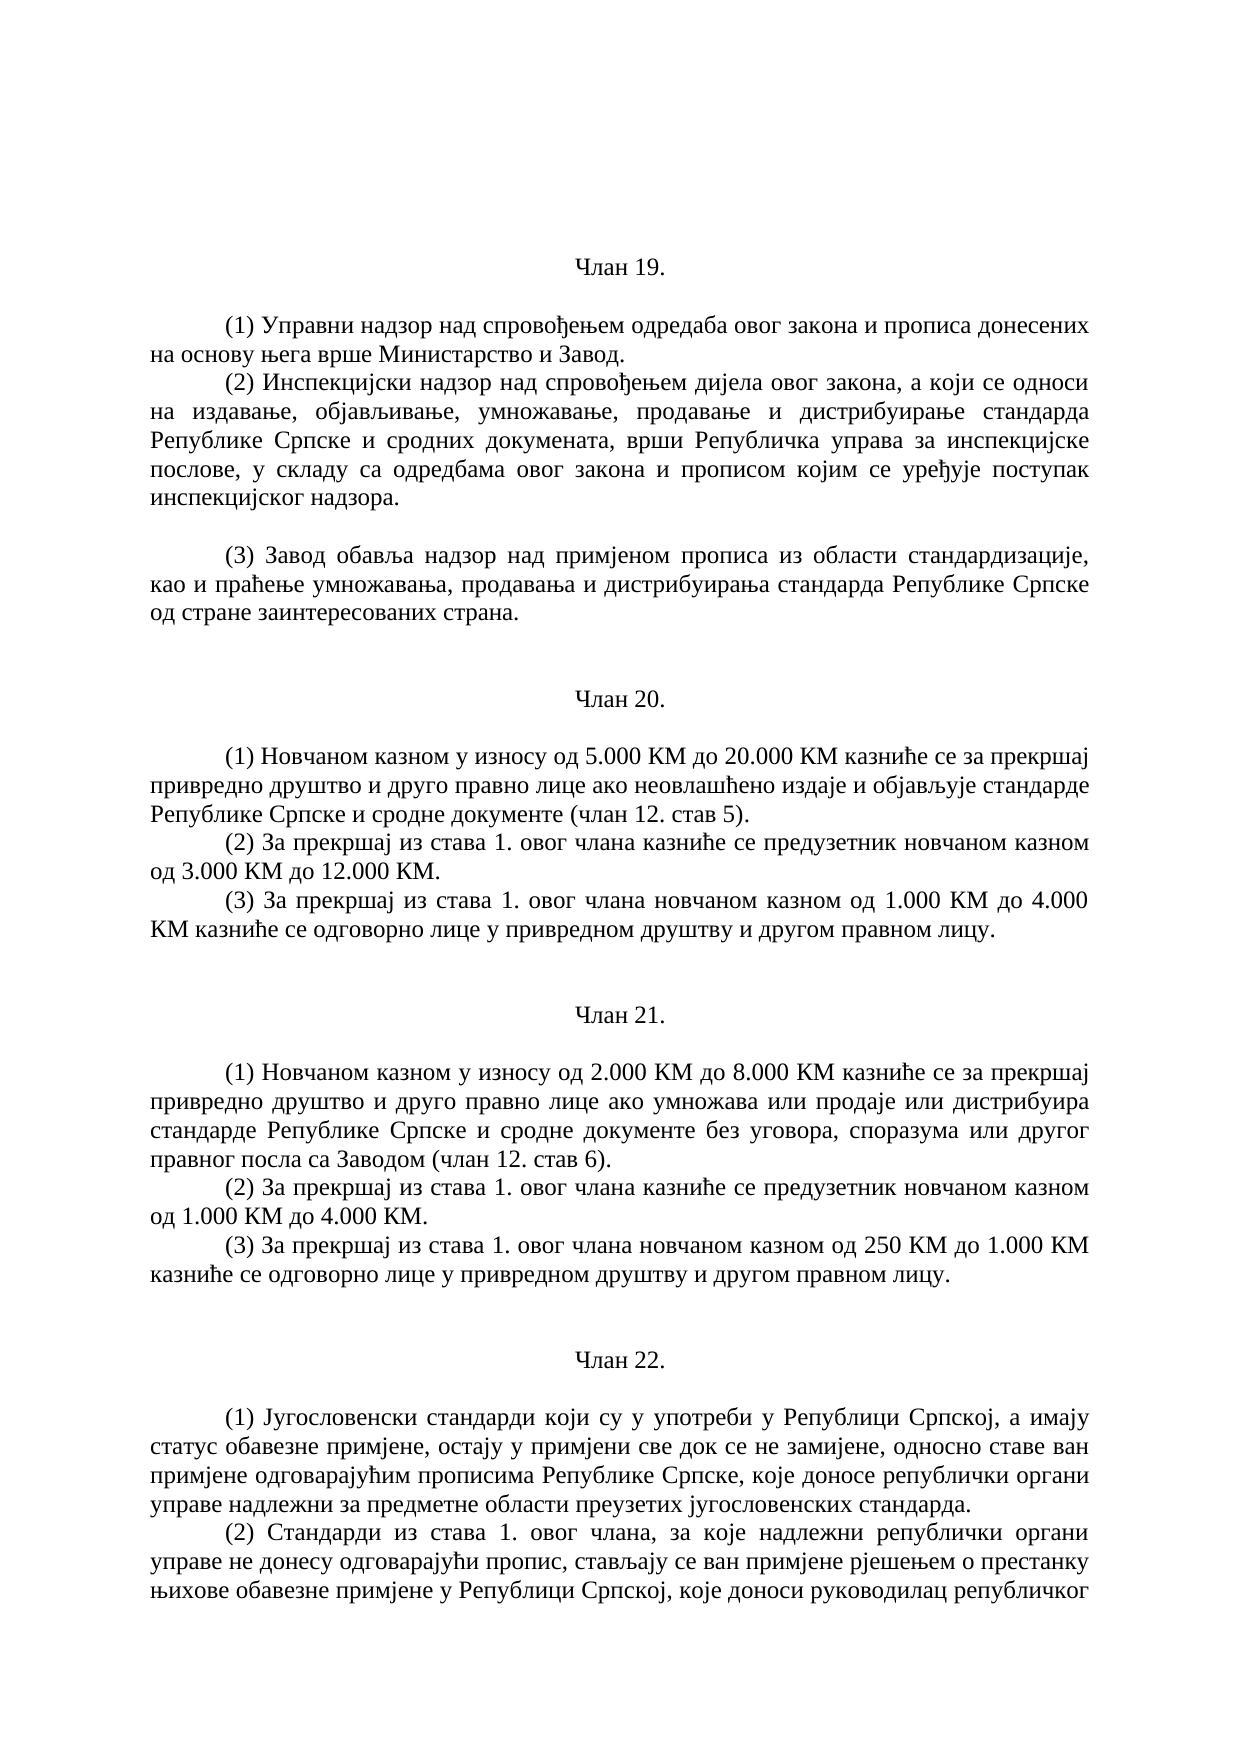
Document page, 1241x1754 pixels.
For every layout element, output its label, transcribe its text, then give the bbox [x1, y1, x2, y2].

text (1) Југословенски стандарди који су у употреби у Републици Српској, а имају статус обавезне примјене, остају у примјени све док се не замијене, односно ставе ван примјене одговарајућим прописима Републике Српске, које доносе републички органи управе надлежни за предметне области преузетих југословенских стандарда. [150, 1402, 1090, 1517]
text Члан 20. [150, 684, 1090, 712]
text Члан 21. [150, 1000, 1090, 1029]
text (1) Новчаном казном у износу од 5.000 КМ до 20.000 КМ казниће се за прекршај привредно друштво и друго правно лице ако неовлашћено издаје и објављује стандарде Републике Српске и сродне документе (члан 12. став 5). [150, 741, 1090, 827]
text Члан 22. [150, 1345, 1090, 1374]
text (2) За прекршај из става 1. овог члана казниће се предузетник новчаном казном од 1.000 КМ до 4.000 КМ. [150, 1172, 1090, 1230]
text (3) За прекршај из става 1. овог члана новчаном казном од 1.000 КМ до 4.000 КМ казниће се одговорно лице у привредном друштву и другом правном лицу. [150, 885, 1090, 942]
text (3) За прекршај из става 1. овог члана новчаном казном од 250 КМ до 1.000 КМ казниће се одговорно лице у привредном друштву и другом правном лицу. [150, 1230, 1090, 1287]
text Члан 19. [150, 252, 1090, 281]
text (3) Завод обавља надзор над примјеном прописа из области стандардизације, као и праћење умножавања, продавања и дистрибуирања стандарда Републике Српске од стране заинтересованих страна. [150, 540, 1090, 626]
text (1) Новчаном казном у износу од 2.000 КМ до 8.000 КМ казниће се за прекршај привредно друштво и друго правно лице ако умножава или продаје или дистрибуира стандарде Републике Српске и сродне документе без уговора, споразума или другог правног посла са Заводом (члан 12. став 6). [150, 1057, 1090, 1172]
text (2) Инспекцијски надзор над спровођењем дијела овог закона, а који се односи на издавање, објављивање, умножавање, продавање и дистрибуирање стандарда Републике Српске и сродних докумената, врши Републичка управа за инспекцијске послове, у складу са одредбама овог закона и прописом којим се уређује поступак инспекцијског надзора. [150, 367, 1090, 511]
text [150, 1517, 1090, 1604]
text (1) Управни надзор над спровођењем одредаба овог закона и прописа донесених на основу њега врше Министарство и Завод. [150, 310, 1090, 367]
text (2) За прекршај из става 1. овог члана казниће се предузетник новчаном казном од 3.000 КМ до 12.000 КМ. [150, 827, 1090, 885]
